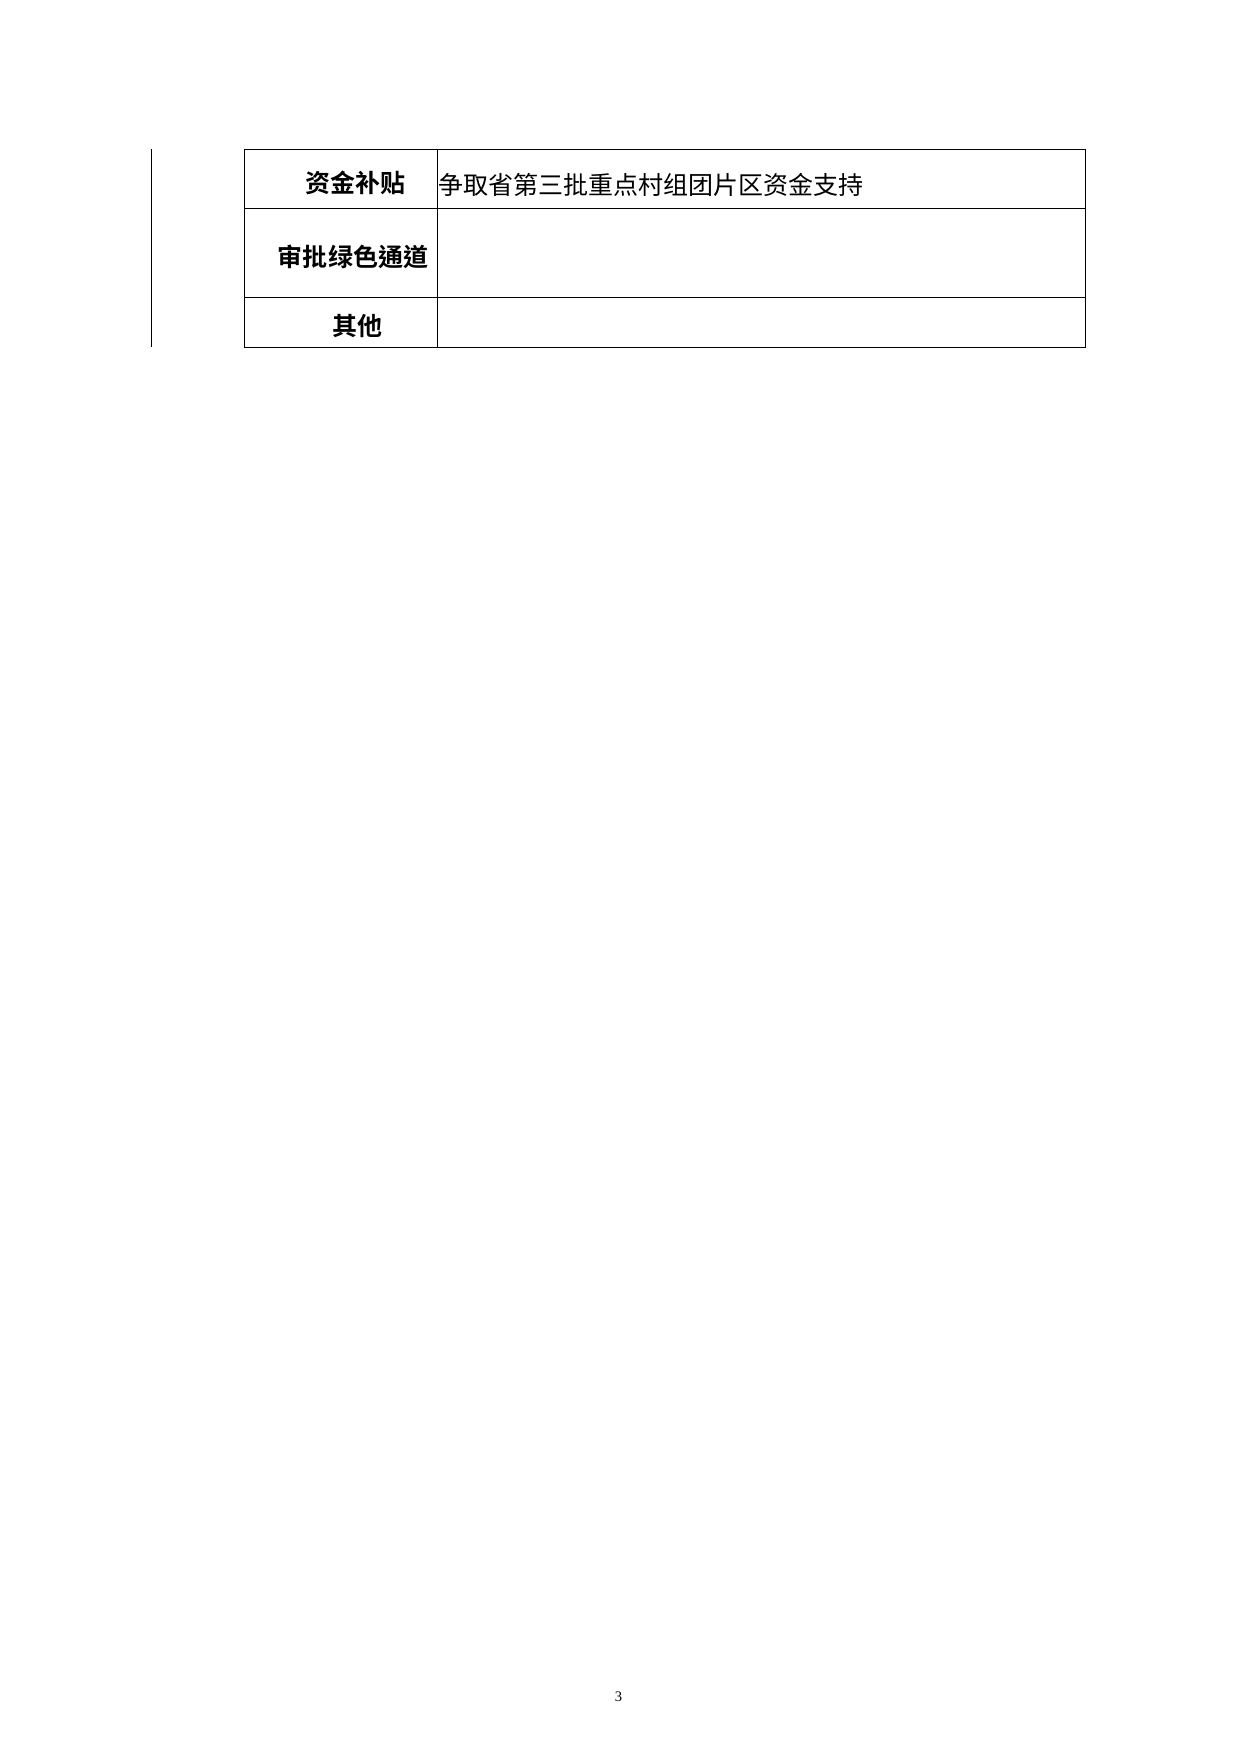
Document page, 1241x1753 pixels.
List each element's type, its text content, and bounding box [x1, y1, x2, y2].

table_cell [438, 298, 1085, 347]
table_cell [438, 209, 1085, 297]
table_cell 审批绿色通道 [245, 209, 437, 297]
table_cell 争取省第三批重点村组团片区资金支持 [438, 150, 1085, 208]
table_cell 其他 [245, 298, 437, 347]
table_cell 资金补贴 [245, 150, 437, 208]
